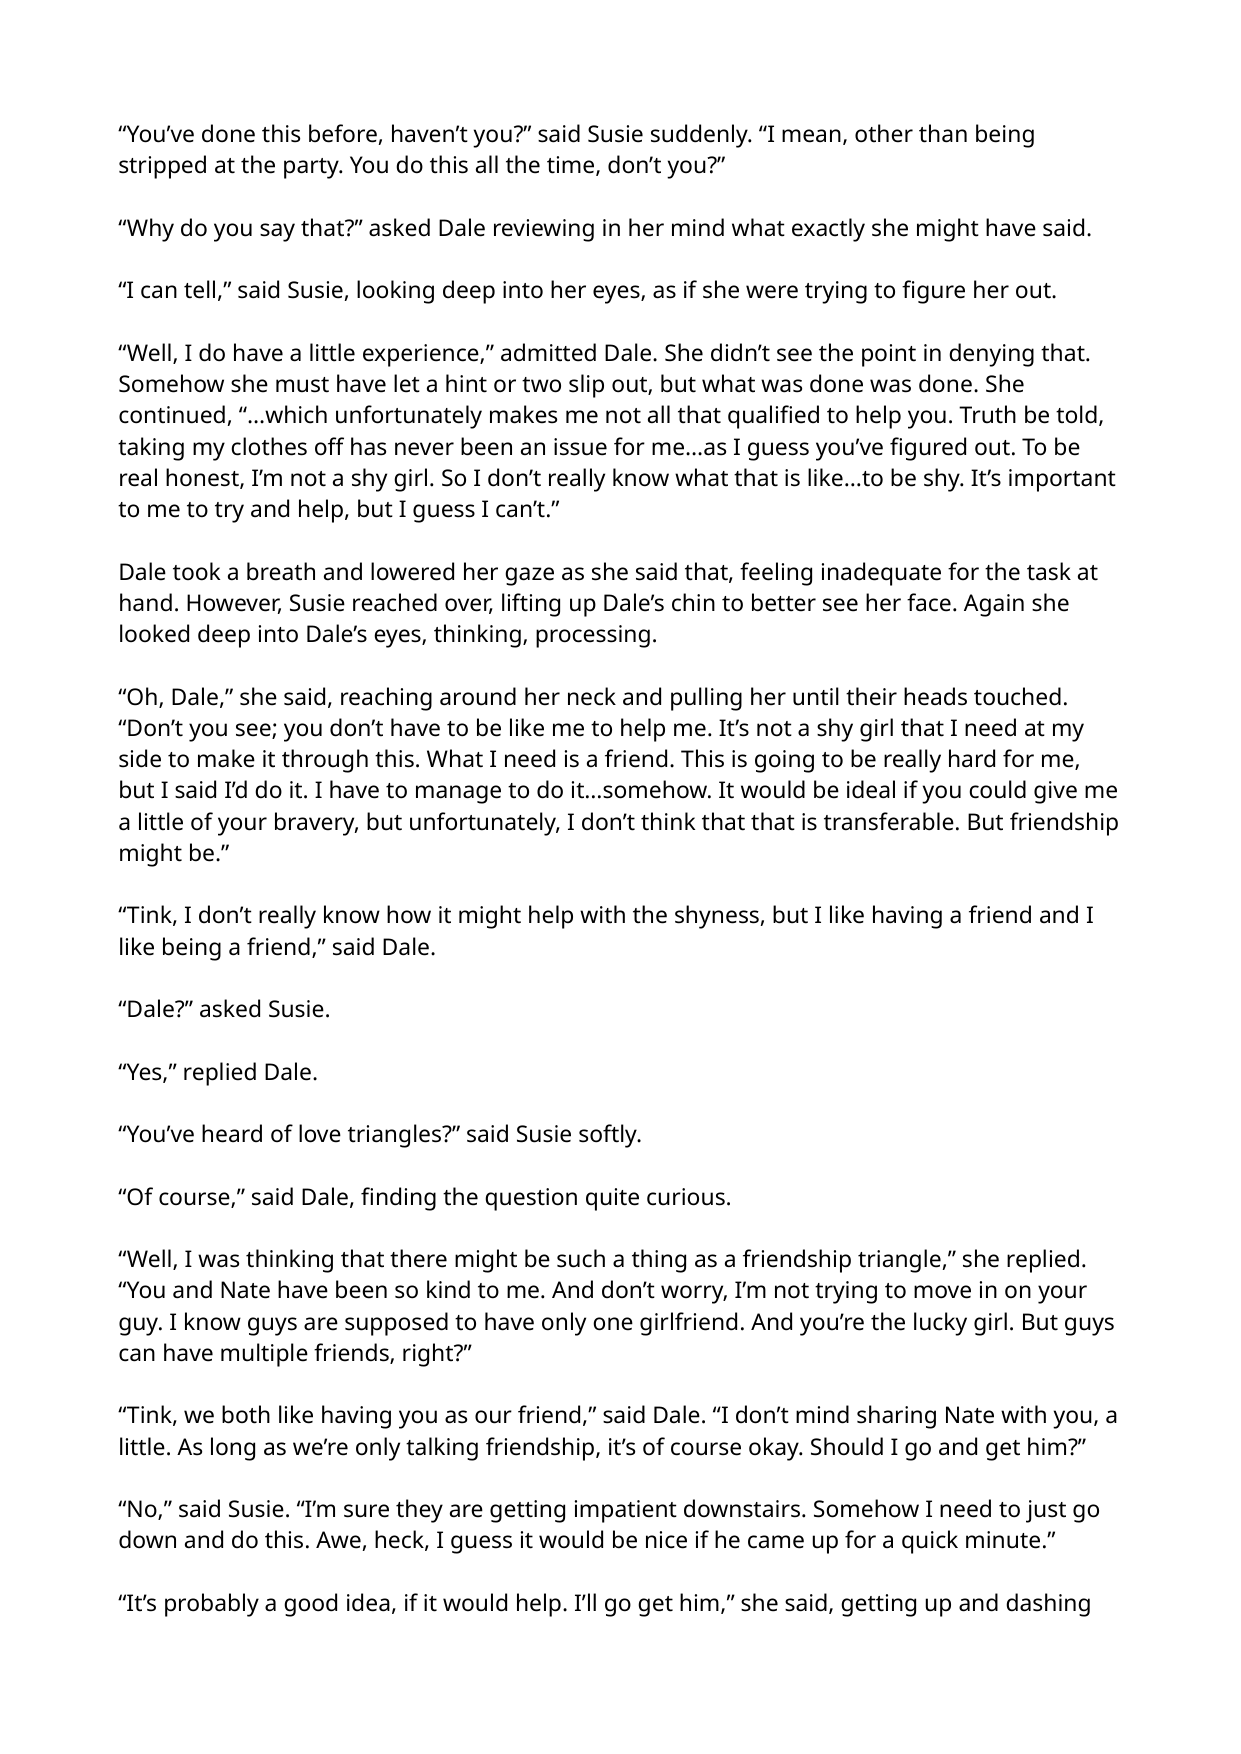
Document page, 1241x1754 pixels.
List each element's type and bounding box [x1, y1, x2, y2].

text [118, 118, 1122, 1618]
